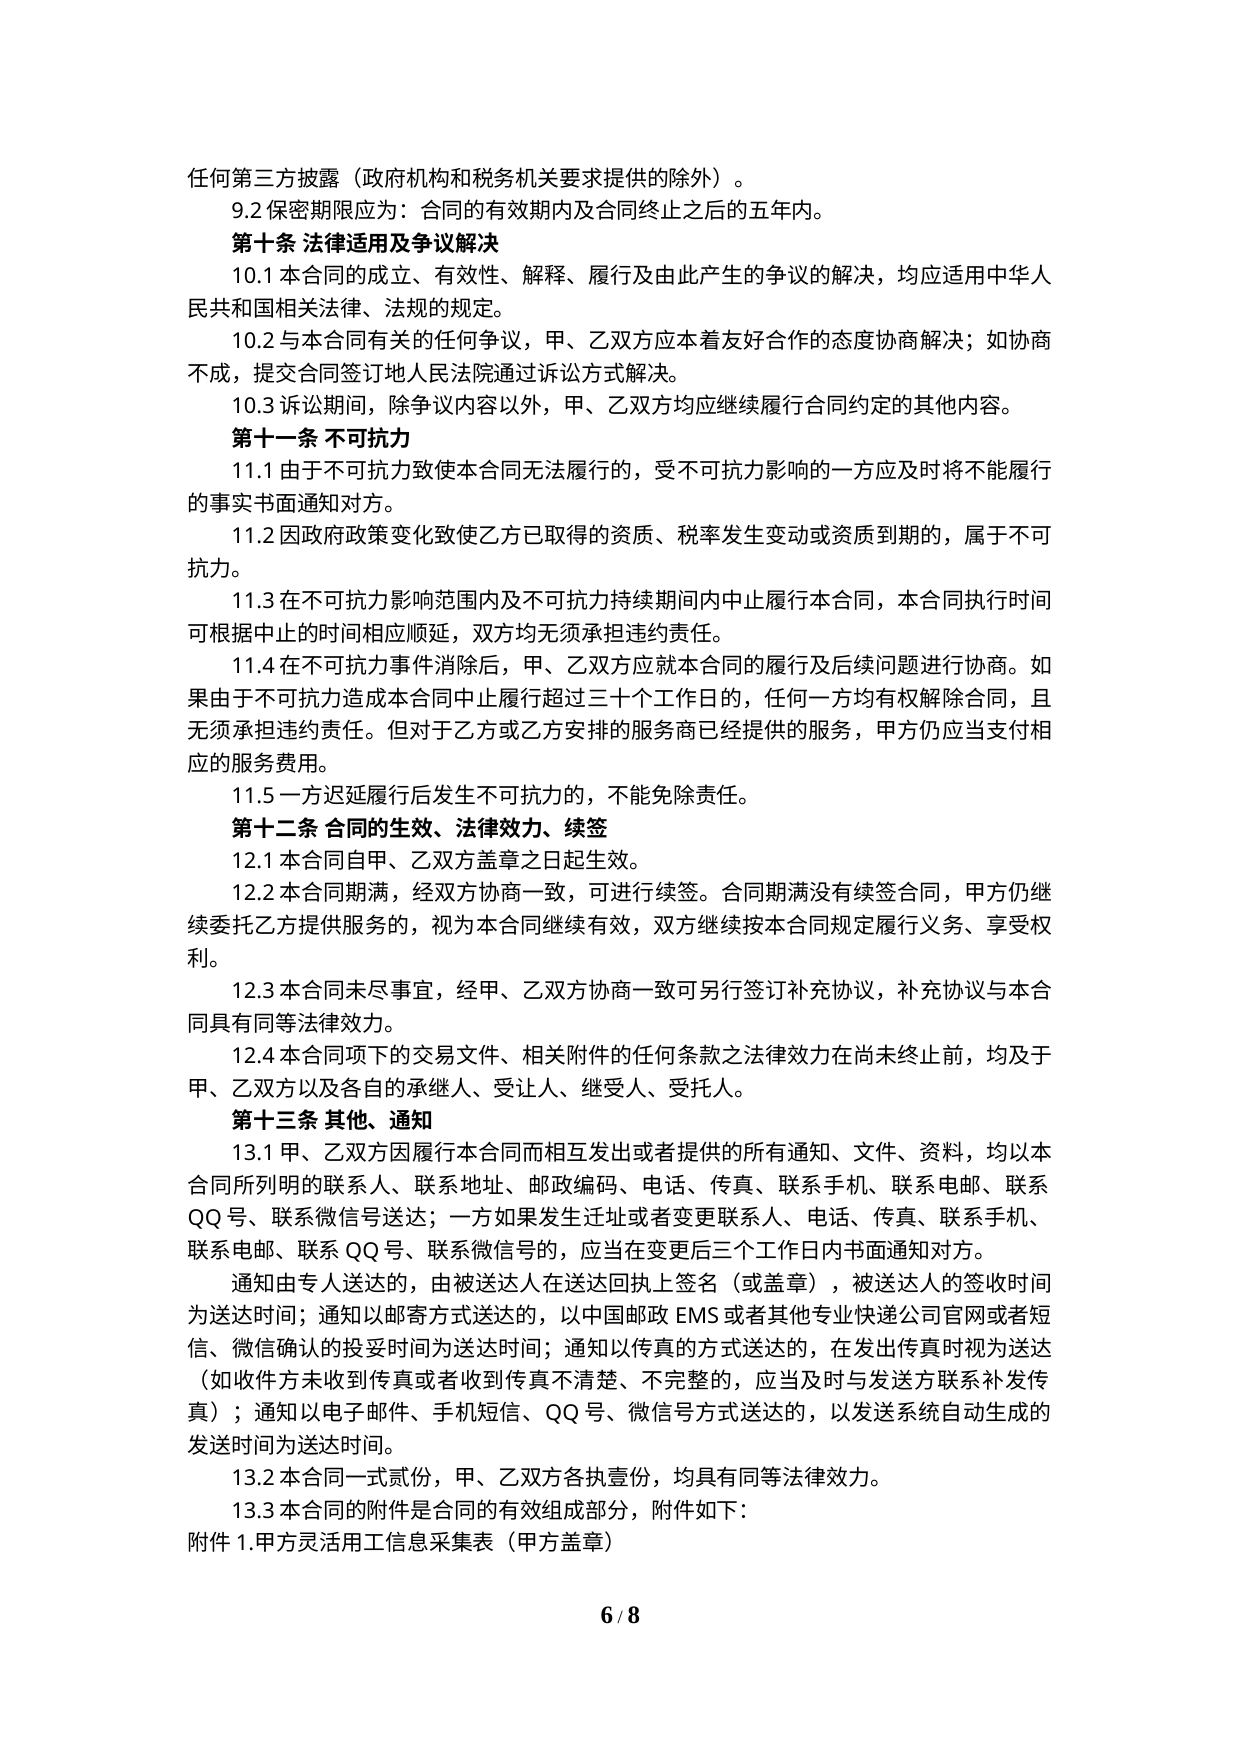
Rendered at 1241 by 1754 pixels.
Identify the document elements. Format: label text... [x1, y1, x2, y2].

list 附件1.甲方灵活用工信息采集表（甲方盖章） [187, 1525, 1053, 1558]
list 11.1由于不可抗力致使本合同无法履行的，受不可抗力影响的一方应及时将不能履行的事实书面通知对方。 [187, 453, 1053, 518]
list 12.1本合同自甲、乙双方盖章之日起生效。 [231, 843, 1053, 875]
list 13.3本合同的附件是合同的有效组成部分，附件如下： [231, 1493, 1053, 1525]
list 11.4在不可抗力事件消除后，甲、乙双方应就本合同的履行及后续问题进行协商。如果由于不可抗力造成本合同中止履行超过三十个工作日的，任何一方均有权解除合同，且无须承担违约责任。但对于乙方或乙方安排的服务商已经提供的服务，甲方仍应当支付相应的服务费用。 [187, 648, 1053, 778]
text 第十二条 合同的生效、法律效力、续签 [187, 810, 1053, 843]
list 13.2本合同一式贰份，甲、乙双方各执壹份，均具有同等法律效力。 [231, 1460, 1053, 1493]
text 第十三条 其他、通知 [187, 1103, 1053, 1135]
list 11.5一方迟延履行后发生不可抗力的，不能免除责任。 [231, 778, 1053, 810]
list 10.3诉讼期间，除争议内容以外，甲、乙双方均应继续履行合同约定的其他内容。 [231, 388, 1053, 420]
list 13.1甲、乙双方因履行本合同而相互发出或者提供的所有通知、文件、资料，均以本合同所列明的联系人、联系地址、邮政编码、电话、传真、联系手机、联系电邮、联系QQ号、联系微信号送达；一方如果发生迁址或者变更联系人、电话、传真、联系手机、联系电邮、联系QQ号、联系微信号的，应当在变更后三个工作日内书面通知对方。 [187, 1135, 1053, 1265]
text 通知由专人送达的，由被送达人在送达回执上签名（或盖章），被送达人的签收时间为送达时间；通知以邮寄方式送达的，以中国邮政EMS或者其他专业快递公司官网或者短信、微信确认的投妥时间为送达时间；通知以传真的方式送达的，在发出传真时视为送达（如收件方未收到传真或者收到传真不清楚、不完整的，应当及时与发送方联系补发传真）；通知以电子邮件、手机短信、QQ号、微信号方式送达的，以发送系统自动生成的发送时间为送达时间。 [187, 1265, 1053, 1460]
list 12.2本合同期满，经双方协商一致，可进行续签。合同期满没有续签合同，甲方仍继续委托乙方提供服务的，视为本合同继续有效，双方继续按本合同规定履行义务、享受权利。 [187, 875, 1053, 973]
list 12.3本合同未尽事宜，经甲、乙双方协商一致可另行签订补充协议，补充协议与本合同具有同等法律效力。 [187, 973, 1053, 1038]
list 11.3在不可抗力影响范围内及不可抗力持续期间内中止履行本合同，本合同执行时间可根据中止的时间相应顺延，双方均无须承担违约责任。 [187, 583, 1053, 648]
list 9.2保密期限应为：合同的有效期内及合同终止之后的五年内。 [231, 193, 1053, 225]
list 10.1本合同的成立、有效性、解释、履行及由此产生的争议的解决，均应适用中华人民共和国相关法律、法规的规定。 [187, 258, 1053, 323]
text 第十条 法律适用及争议解决 [187, 225, 1053, 258]
list 12.4本合同项下的交易文件、相关附件的任何条款之法律效力在尚未终止前，均及于甲、乙双方以及各自的承继人、受让人、继受人、受托人。 [187, 1038, 1053, 1103]
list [187, 160, 1053, 193]
text 第十一条 不可抗力 [187, 420, 1053, 453]
list 11.2因政府政策变化致使乙方已取得的资质、税率发生变动或资质到期的，属于不可抗力。 [187, 518, 1053, 583]
list 10.2与本合同有关的任何争议，甲、乙双方应本着友好合作的态度协商解决；如协商不成，提交合同签订地人民法院通过诉讼方式解决。 [187, 323, 1053, 388]
